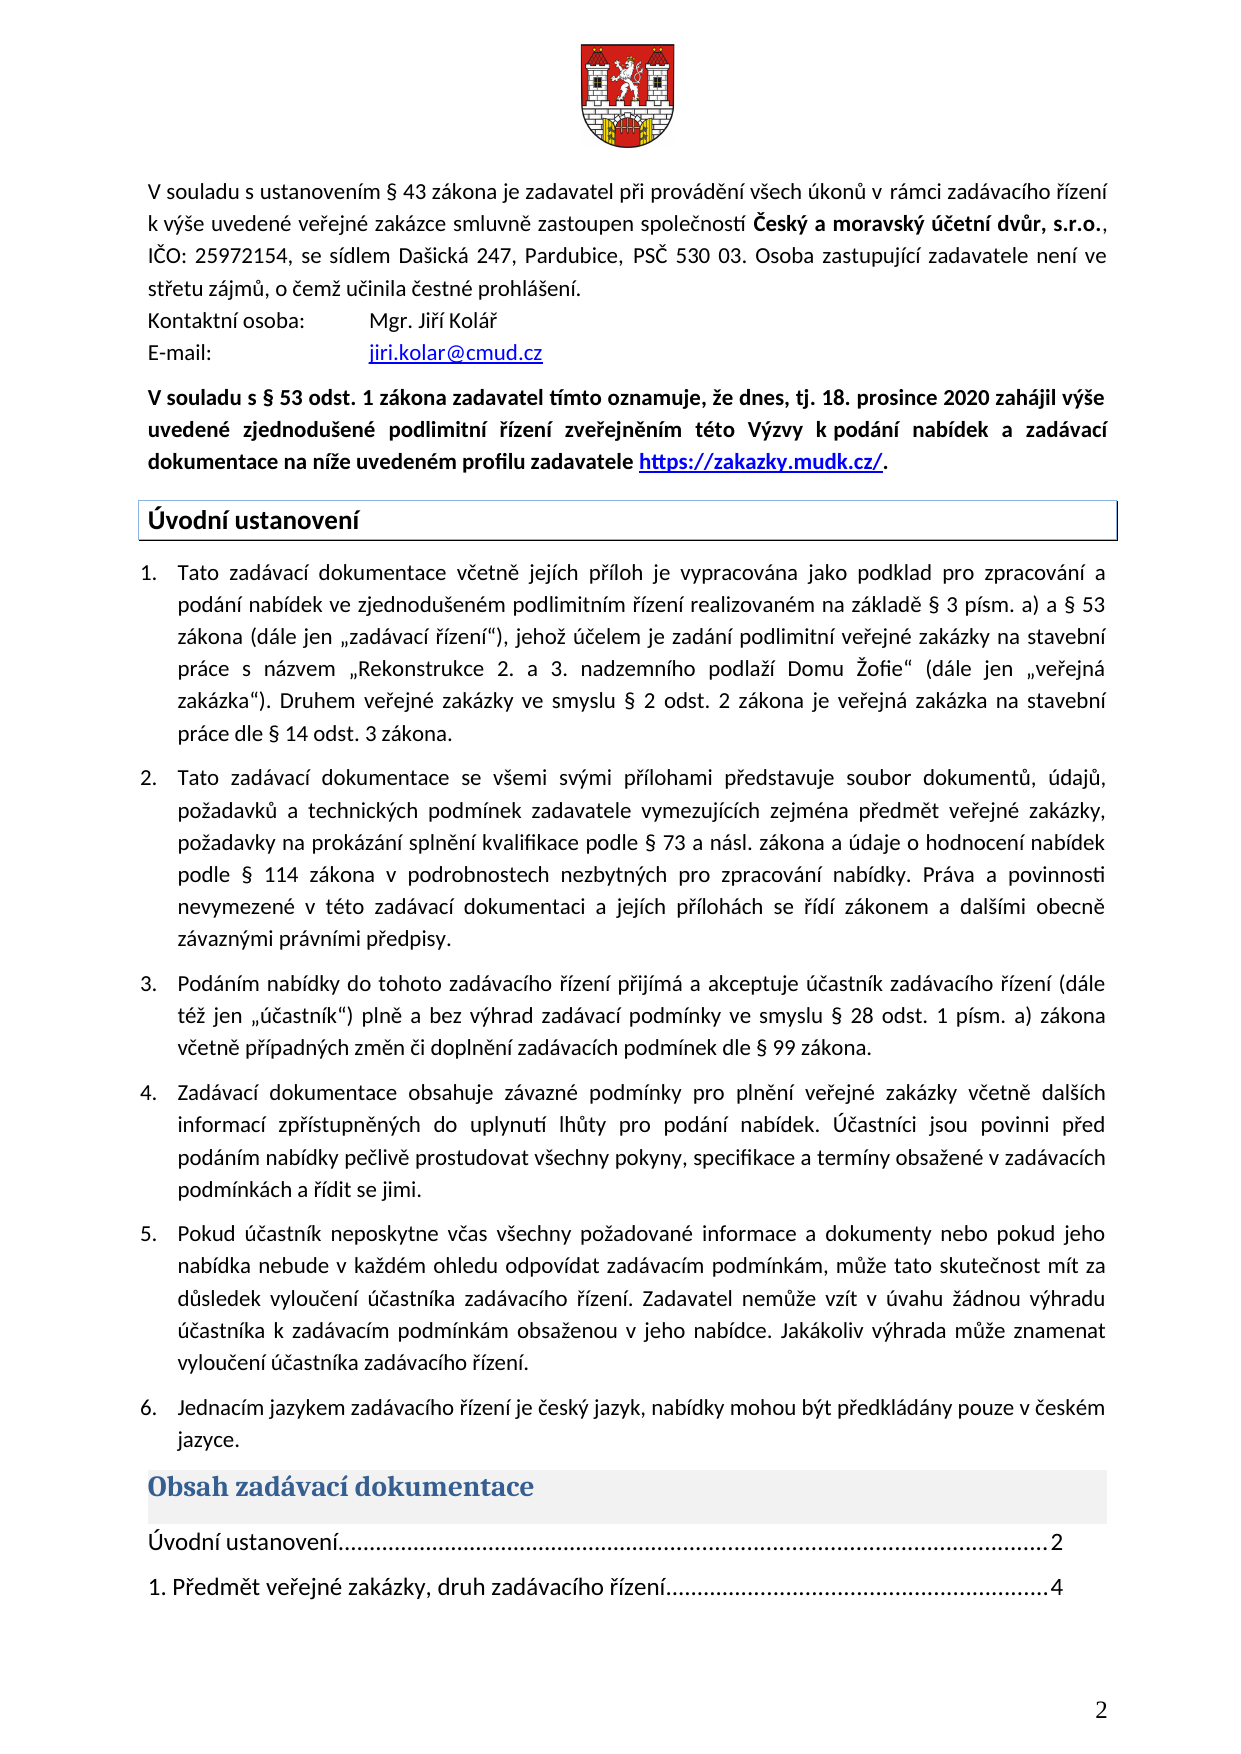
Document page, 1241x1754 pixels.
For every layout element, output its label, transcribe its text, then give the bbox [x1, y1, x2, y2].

list Pokud účastník neposkytne včas všechny požadované informace a dokumenty nebo pokud jeho nabídka nebude v každém ohledu odpovídat zadávacím podmínkám, může tato skutečnost mít za důsledek vyloučení účastníka zadávacího řízení. Zadavatel nemůže vzít v úvahu žádnou výhradu účastníka k zadávacím podmínkám obsaženou v jeho nabídce. Jakákoliv výhrada může znamenat vyloučení účastníka zadávacího řízení. [140, 1219, 1107, 1376]
text Úvodní ustanovení 2 [148, 1526, 1063, 1556]
text V souladu s § 53 odst. 1 zákona zadavatel tímto oznamuje, že dnes, tj. 18. prosince 2020 zahájil výše uvedené zjednodušené podlimitní řízení zveřejněním této Výzvy k podání nabídek a zadávací dokumentace na níže uvedeném profilu zadavatele https://zakazky.mudk.cz/. [148, 383, 1107, 475]
text Kontaktní osoba: Mgr. Jiří Kolář [148, 306, 1107, 334]
picture [580, 44, 675, 148]
list Tato zadávací dokumentace včetně jejích příloh je vypracována jako podklad pro zpracování a podání nabídek ve zjednodušeném podlimitním řízení realizovaném na základě § 3 písm. a) a § 53 zákona (dále jen „zadávací řízení“), jehož účelem je zadání podlimitní veřejné zakázky na stavební práce s názvem „Rekonstrukce 2. a 3. nadzemního podlaží Domu Žofie“ (dále jen „veřejná zakázka“). Druhem veřejné zakázky ve smyslu § 2 odst. 2 zákona je veřejná zakázka na stavební práce dle § 14 odst. 3 zákona. [140, 558, 1107, 747]
text V souladu s ustanovením § 43 zákona je zadavatel při provádění všech úkonů v rámci zadávacího řízení k výše uvedené veřejné zakázce smluvně zastoupen společností Český a moravský účetní dvůr, s.r.o., IČO: 25972154, se sídlem Dašická 247, Pardubice, PSČ 530 03. Osoba zastupující zadavatele není ve střetu zájmů, o čemž učinila čestné prohlášení. [148, 177, 1107, 302]
list Tato zadávací dokumentace se všemi svými přílohami představuje soubor dokumentů, údajů, požadavků a technických podmínek zadavatele vymezujících zejména předmět veřejné zakázky, požadavky na prokázání splnění kvalifikace podle § 73 a násl. zákona a údaje o hodnocení nabídek podle § 114 zákona v podrobnostech nezbytných pro zpracování nabídky. Práva a povinnosti nevymezené v této zadávací dokumentaci a jejích přílohách se řídí zákonem a dalšími obecně závaznými právními předpisy. [140, 763, 1107, 952]
text Úvodní ustanovení [139, 501, 1116, 539]
list Zadávací dokumentace obsahuje závazné podmínky pro plnění veřejné zakázky včetně dalších informací zpřístupněných do uplynutí lhůty pro podání nabídek. Účastníci jsou povinni před podáním nabídky pečlivě prostudovat všechny pokyny, specifikace a termíny obsažené v zadávacích podmínkách a řídit se jimi. [140, 1078, 1107, 1203]
list Podáním nabídky do tohoto zadávacího řízení přijímá a akceptuje účastník zadávacího řízení (dále též jen „účastník“) plně a bez výhrad zadávací podmínky ve smyslu § 28 odst. 1 písm. a) zákona včetně případných změn či doplnění zadávacích podmínek dle § 99 zákona. [140, 969, 1107, 1062]
text Obsah zadávací dokumentace [148, 1470, 1107, 1503]
text 1. Předmět veřejné zakázky, druh zadávacího řízení 4 [148, 1571, 1063, 1602]
text E-mail: jiri.kolar@cmud.cz [148, 338, 1107, 366]
list Jednacím jazykem zadávacího řízení je český jazyk, nabídky mohou být předkládány pouze v českém jazyce. [140, 1393, 1107, 1453]
